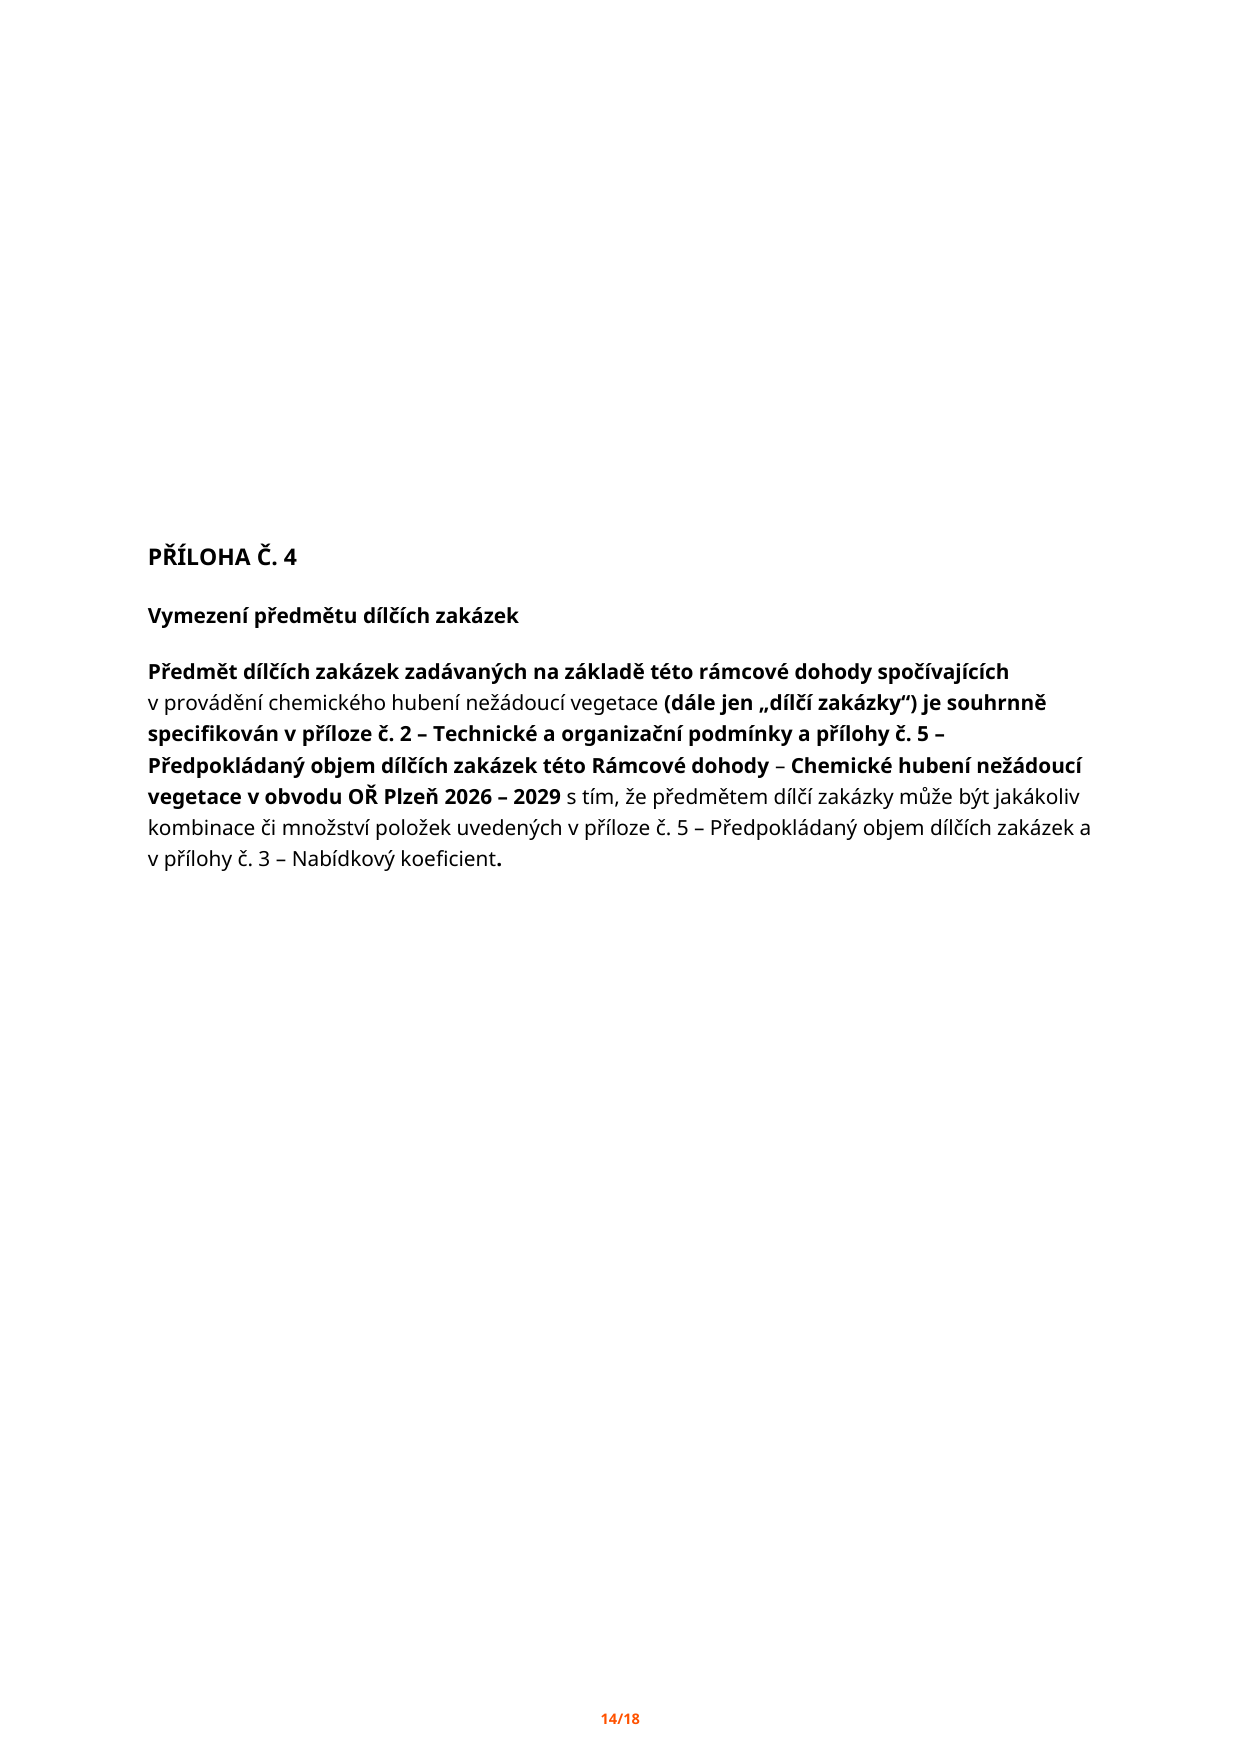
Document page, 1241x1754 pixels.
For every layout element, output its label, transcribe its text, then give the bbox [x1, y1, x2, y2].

text Vymezení předmětu dílčích zakázek [148, 601, 1093, 629]
text Příloha č. 4 [148, 541, 1093, 573]
text Předmět dílčích zakázek zadávaných na základě této rámcové dohody spočívajících v provádění chemického hubení nežádoucí vegetace (dále jen „dílčí zakázky“) je souhrnně specifikován v příloze č. 2 – Technické a organizační podmínky a přílohy č. 5 – Předpokládaný objem dílčích zakázek této Rámcové dohody – Chemické hubení nežádoucí vegetace v obvodu OŘ Plzeň 2026 – 2029 s tím, že předmětem dílčí zakázky může být jakákoliv kombinace či množství položek uvedených v příloze č. 5 – Předpokládaný objem dílčích zakázek a v přílohy č. 3 – Nabídkový koeficient. [148, 657, 1093, 873]
